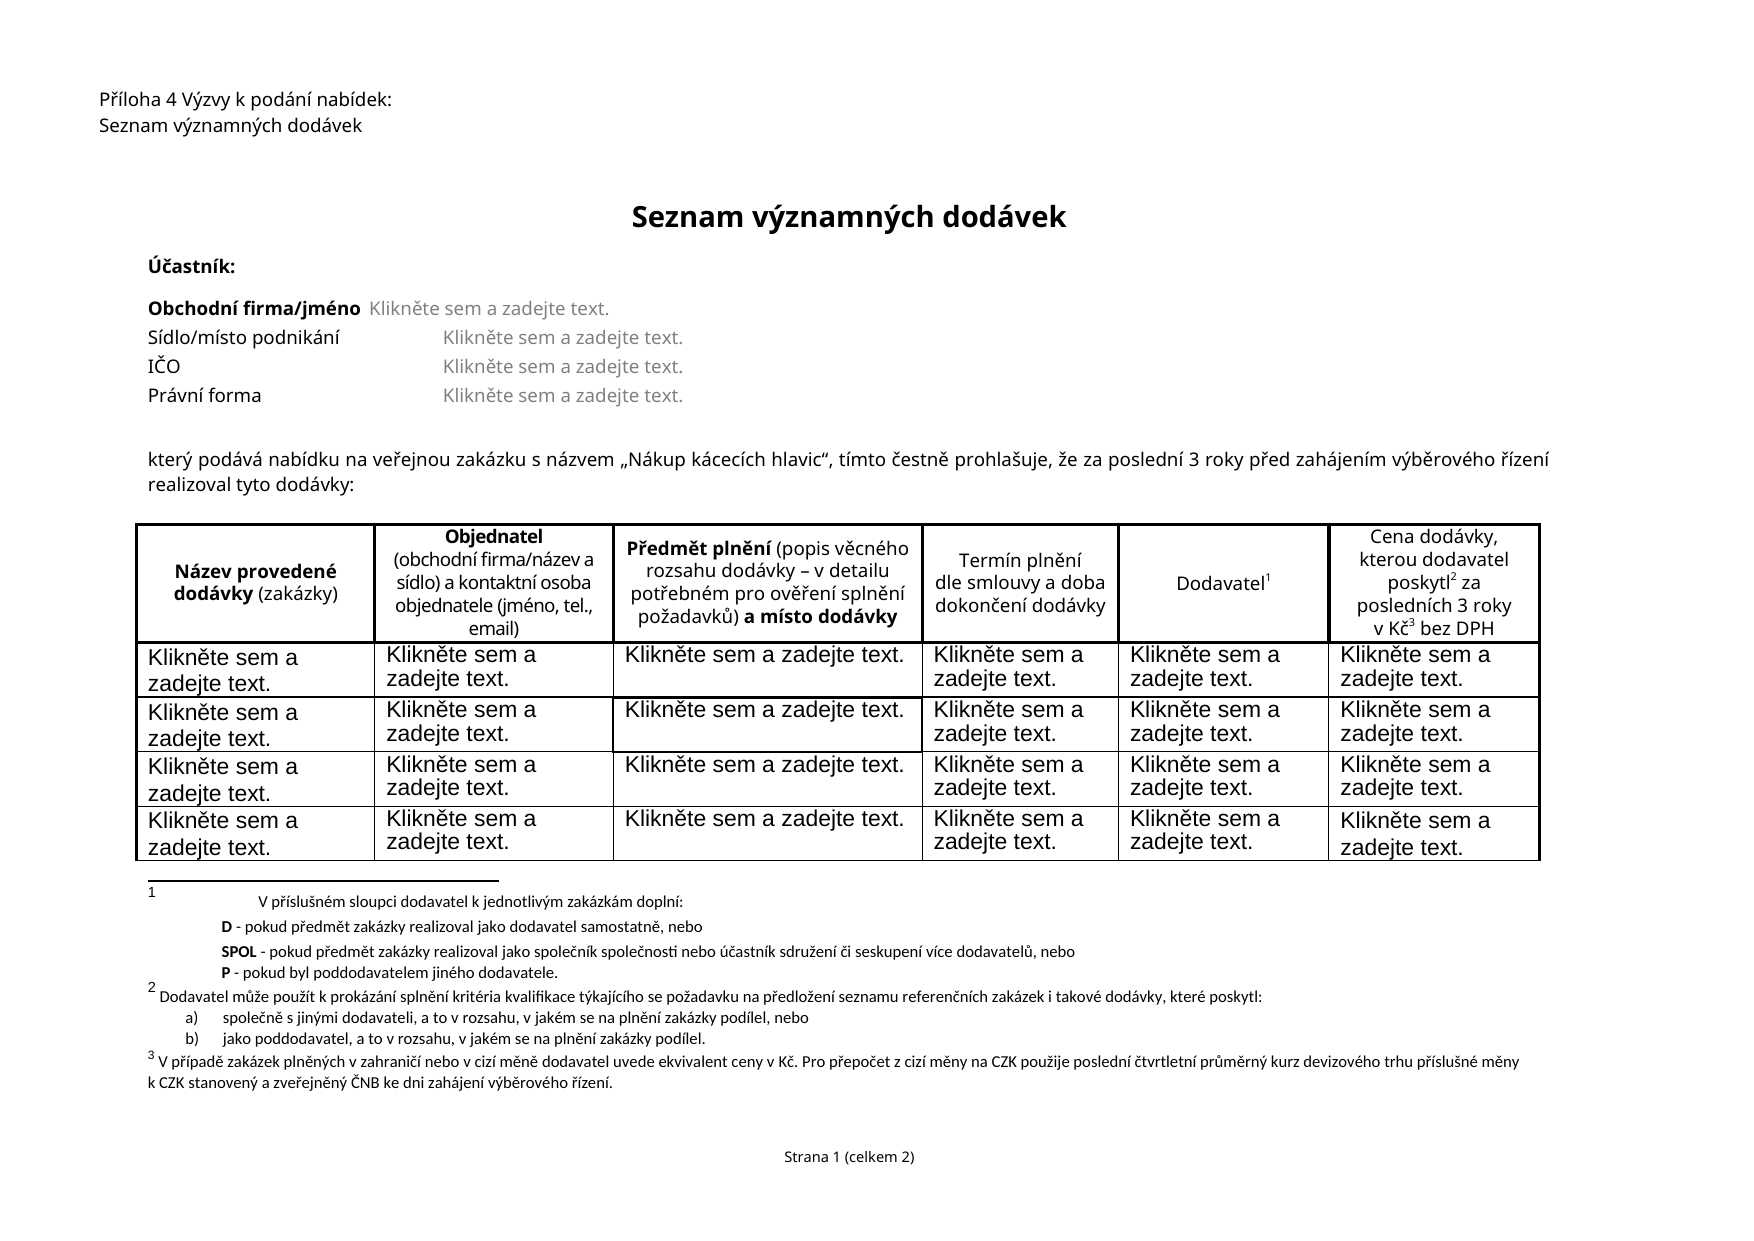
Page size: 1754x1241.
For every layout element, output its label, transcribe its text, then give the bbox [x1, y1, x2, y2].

text IČO [148, 350, 1551, 379]
table_header Předmět plnění (popis věcného rozsahu dodávky – v detailu potřebném pro ověření splnění požadavků) a místo dodávky [615, 526, 921, 641]
title Seznam významných dodávek [148, 196, 1551, 236]
text Sídlo/místo podnikání [148, 321, 1551, 350]
text který podává nabídku na veřejnou zakázku s názvem „Nákup kácecích hlavic“, tímto čestně prohlašuje, že za poslední 3 roky před zahájením výběrového řízení realizoval tyto dodávky: [148, 446, 1551, 497]
table_header Dodavatel [1120, 526, 1327, 641]
table_header Termín plnění dle smlouvy a doba dokončení dodávky [924, 526, 1117, 641]
text Účastník: [148, 249, 1551, 279]
text Obchodní firma/jméno [148, 292, 1551, 321]
table_header Objednatel (obchodní firma/název a sídlo) a kontaktní osoba objednatele (jméno, tel., email) [376, 526, 612, 641]
text Právní forma [148, 379, 1551, 408]
table_header Název provedené dodávky (zakázky) [138, 526, 373, 641]
table_header Cena dodávky, kterou dodavatel poskytl za posledních 3 roky v Kč bez DPH [1331, 526, 1538, 641]
